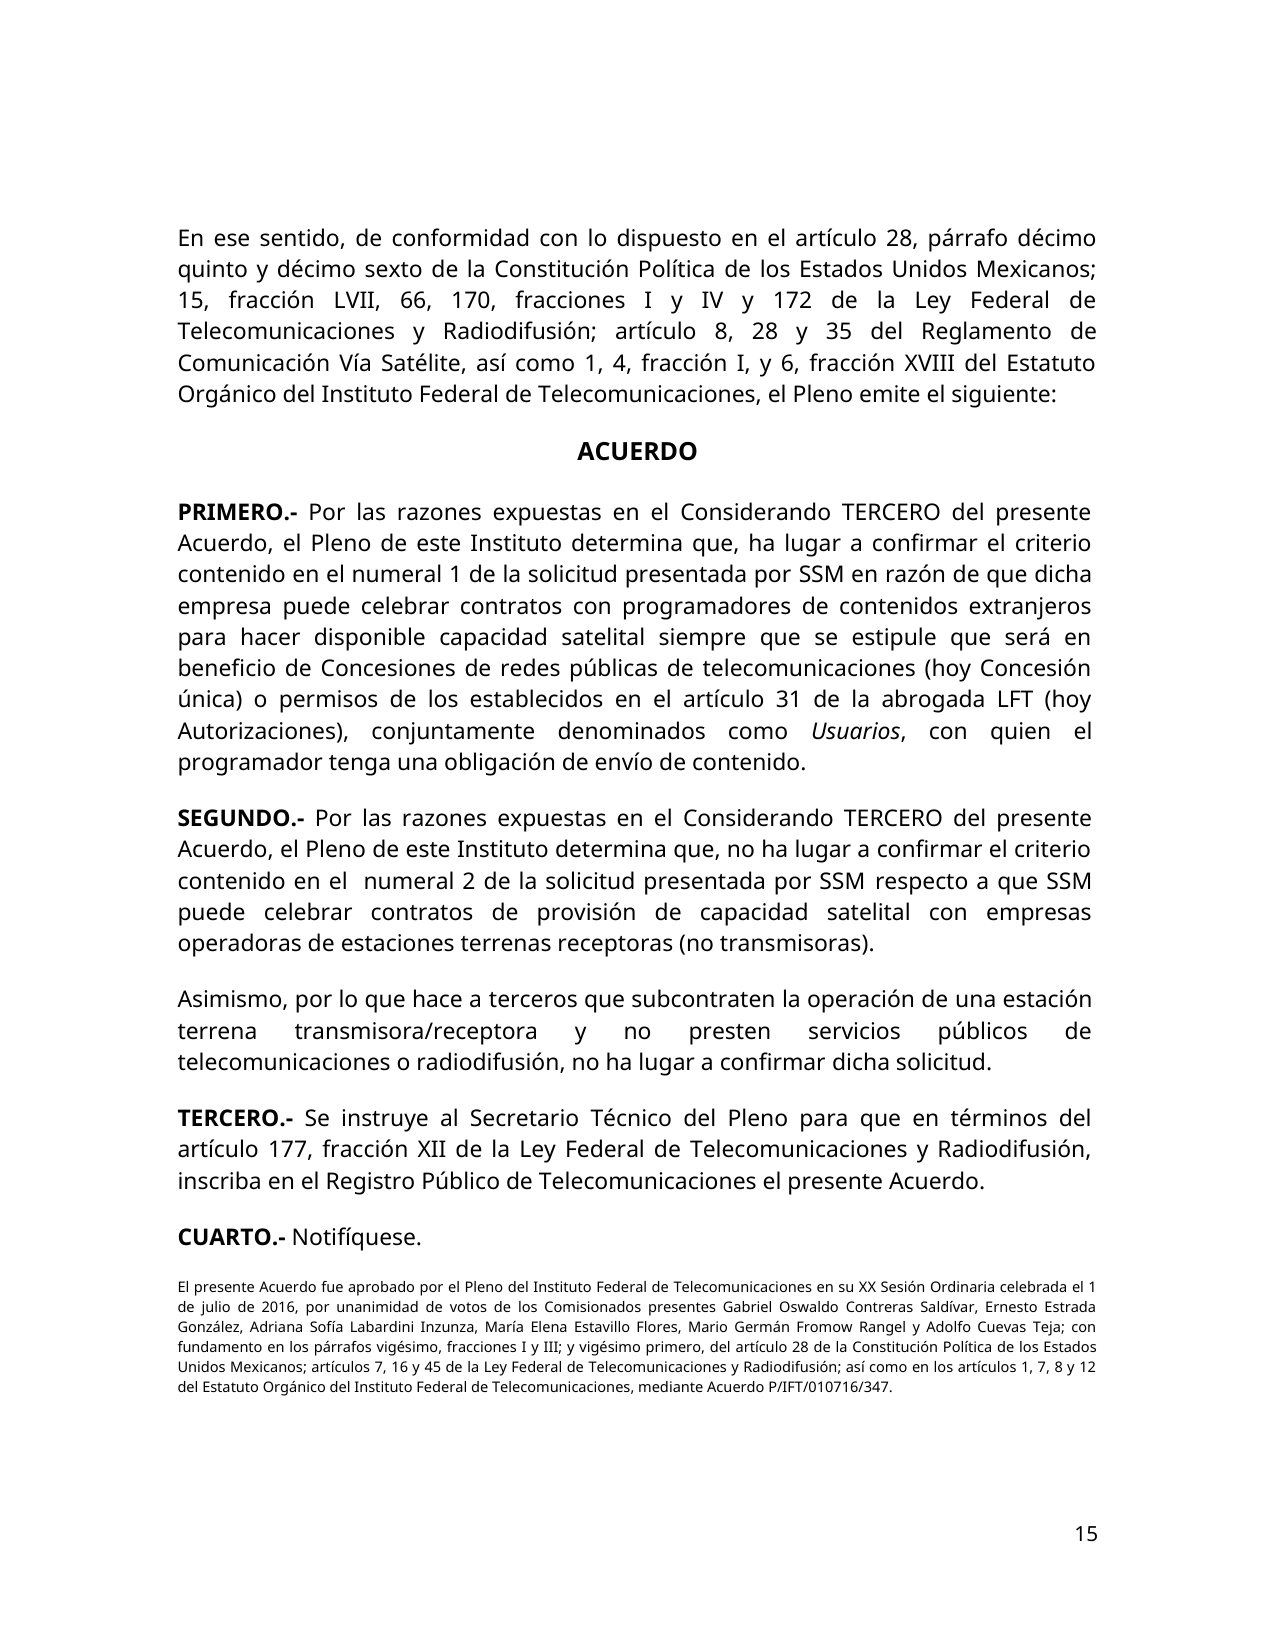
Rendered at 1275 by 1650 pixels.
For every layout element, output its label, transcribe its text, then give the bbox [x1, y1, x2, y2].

text El presente Acuerdo fue aprobado por el Pleno del Instituto Federal de Telecomunicaciones en su XX Sesión Ordinaria celebrada el 1 de julio de 2016, por unanimidad de votos de los Comisionados presentes Gabriel Oswaldo Contreras Saldívar, Ernesto Estrada González, Adriana Sofía Labardini Inzunza, María Elena Estavillo Flores, Mario Germán Fromow Rangel y Adolfo Cuevas Teja; con fundamento en los párrafos vigésimo, fracciones I y III; y vigésimo primero, del artículo 28 de la Constitución Política de los Estados Unidos Mexicanos; artículos 7, 16 y 45 de la Ley Federal de Telecomunicaciones y Radiodifusión; así como en los artículos 1, 7, 8 y 12 del Estatuto Orgánico del Instituto Federal de Telecomunicaciones, mediante Acuerdo P/IFT/010716/347. [177, 1277, 1098, 1396]
text Asimismo, por lo que hace a terceros que subcontraten la operación de una estación terrena transmisora/receptora y no presten servicios públicos de telecomunicaciones o radiodifusión, no ha lugar a confirmar dicha solicitud. [177, 983, 1092, 1077]
text PRIMERO.- Por las razones expuestas en el Considerando TERCERO del presente Acuerdo, el Pleno de este Instituto determina que, ha lugar a confirmar el criterio contenido en el numeral 1 de la solicitud presentada por SSM en razón de que dicha empresa puede celebrar contratos con programadores de contenidos extranjeros para hacer disponible capacidad satelital siempre que se estipule que será en beneficio de Concesiones de redes públicas de telecomunicaciones (hoy Concesión única) o permisos de los establecidos en el artículo 31 de la abrogada LFT (hoy Autorizaciones), conjuntamente denominados como Usuarios, con quien el programador tenga una obligación de envío de contenido. [177, 496, 1092, 777]
text En ese sentido, de conformidad con lo dispuesto en el artículo 28, párrafo décimo quinto y décimo sexto de la Constitución Política de los Estados Unidos Mexicanos; 15, fracción LVII, 66, 170, fracciones I y IV y 172 de la Ley Federal de Telecomunicaciones y Radiodifusión; artículo 8, 28 y 35 del Reglamento de Comunicación Vía Satélite, así como 1, 4, fracción I, y 6, fracción XVIII del Estatuto Orgánico del Instituto Federal de Telecomunicaciones, el Pleno emite el siguiente: [177, 222, 1098, 409]
subtitle ACUERDO [177, 434, 1098, 468]
text SEGUNDO.- Por las razones expuestas en el Considerando TERCERO del presente Acuerdo, el Pleno de este Instituto determina que, no ha lugar a confirmar el criterio contenido en el numeral 2 de la solicitud presentada por SSM respecto a que SSM puede celebrar contratos de provisión de capacidad satelital con empresas operadoras de estaciones terrenas receptoras (no transmisoras). [177, 802, 1092, 958]
text CUARTO.- Notifíquese. [177, 1221, 1098, 1252]
text TERCERO.- Se instruye al Secretario Técnico del Pleno para que en términos del artículo 177, fracción XII de la Ley Federal de Telecomunicaciones y Radiodifusión, inscriba en el Registro Público de Telecomunicaciones el presente Acuerdo. [177, 1102, 1093, 1196]
